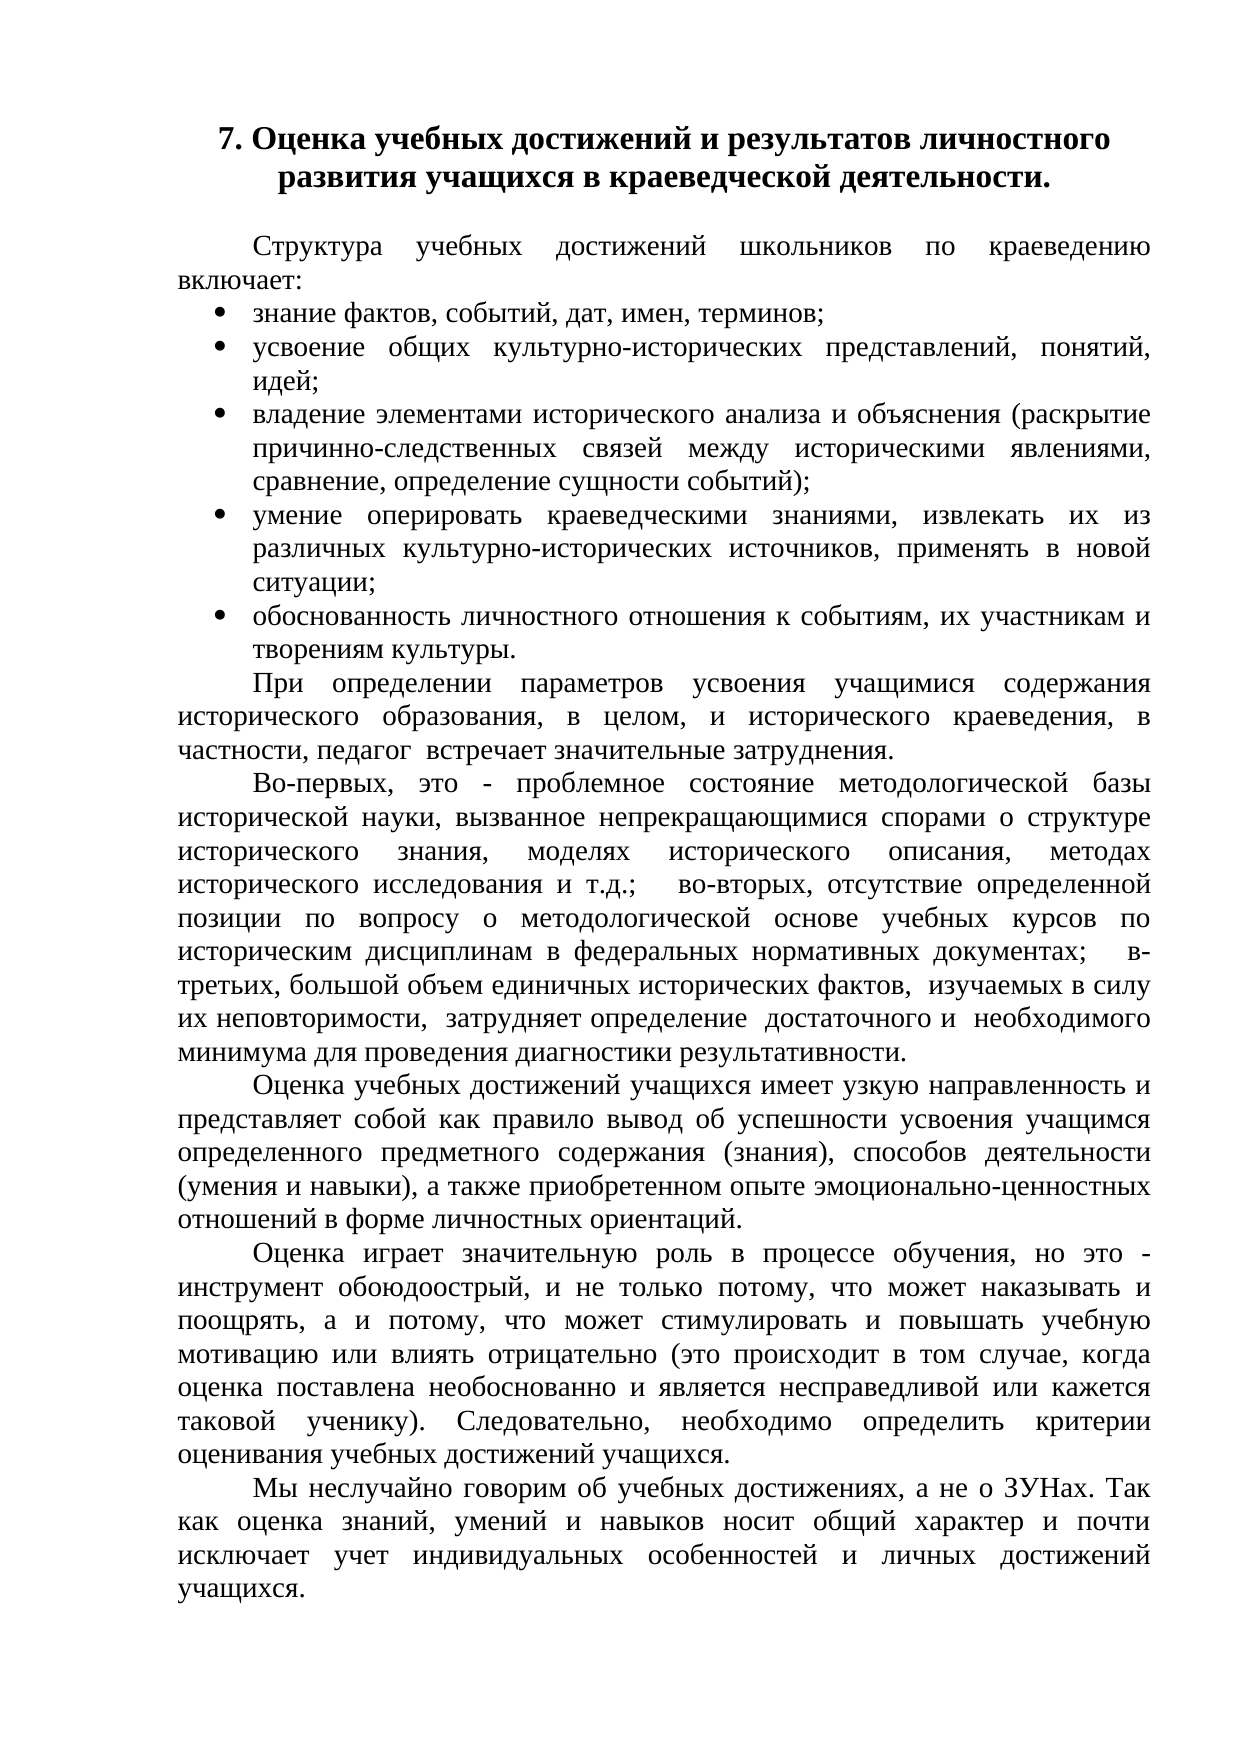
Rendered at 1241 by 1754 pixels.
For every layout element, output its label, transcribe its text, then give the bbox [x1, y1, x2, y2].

list усвоение общих культурно-исторических представлений, понятий, идей; [215, 329, 1152, 396]
text Оценка учебных достижений учащихся имеет узкую направленность и представляет собой как правило вывод об успешности усвоения учащимся определенного предметного содержания (знания), способов деятельности (умения и навыки), а также приобретенном опыте эмоционально-ценностных отношений в форме личностных ориентаций. [177, 1067, 1152, 1235]
list знание фактов, событий, дат, имен, терминов; [215, 295, 1152, 329]
text Оценка играет значительную роль в процессе обучения, но это - инструмент обоюдоострый, и не только потому, что может наказывать и поощрять, а и потому, что может стимулировать и повышать учебную мотивацию или влиять отрицательно (это происходит в том случае, когда оценка поставлена необоснованно и является несправедливой или кажется таковой ученику). Следовательно, необходимо определить критерии оценивания учебных достижений учащихся. [177, 1235, 1152, 1470]
text При определении параметров усвоения учащимися содержания исторического образования, в целом, и исторического краеведения, в частности, педагог встречает значительные затруднения. [177, 665, 1152, 766]
text 7. Оценка учебных достижений и результатов личностного [177, 118, 1152, 156]
text Структура учебных достижений школьников по краеведению включает: [177, 228, 1152, 295]
text Мы неслучайно говорим об учебных достижениях, а не о ЗУНах. Так как оценка знаний, умений и навыков носит общий характер и почти исключает учет индивидуальных особенностей и личных достижений учащихся. [177, 1470, 1152, 1604]
text развития учащихся в краеведческой деятельности. [177, 156, 1152, 195]
list обоснованность личностного отношения к событиям, их участникам и творениям культуры. [215, 598, 1152, 665]
list умение оперировать краеведческими знаниями, извлекать их из различных культурно-исторических источников, применять в новой ситуации; [215, 497, 1152, 598]
list владение элементами исторического анализа и объяснения (раскрытие причинно-следственных связей между историческими явлениями, сравнение, определение сущности событий); [215, 396, 1152, 497]
text Во-первых, это - проблемное состояние методологической базы исторической науки, вызванное непрекращающимися спорами о структуре исторического знания, моделях исторического описания, методах исторического исследования и т.д.; во-вторых, отсутствие определенной позиции по вопросу о методологической основе учебных курсов по историческим дисциплинам в федеральных нормативных документах; в-третьих, большой объем единичных исторических фактов, изучаемых в силу их неповторимости, затрудняет определение достаточного и необходимого минимума для проведения диагностики результативности. [177, 766, 1152, 1067]
